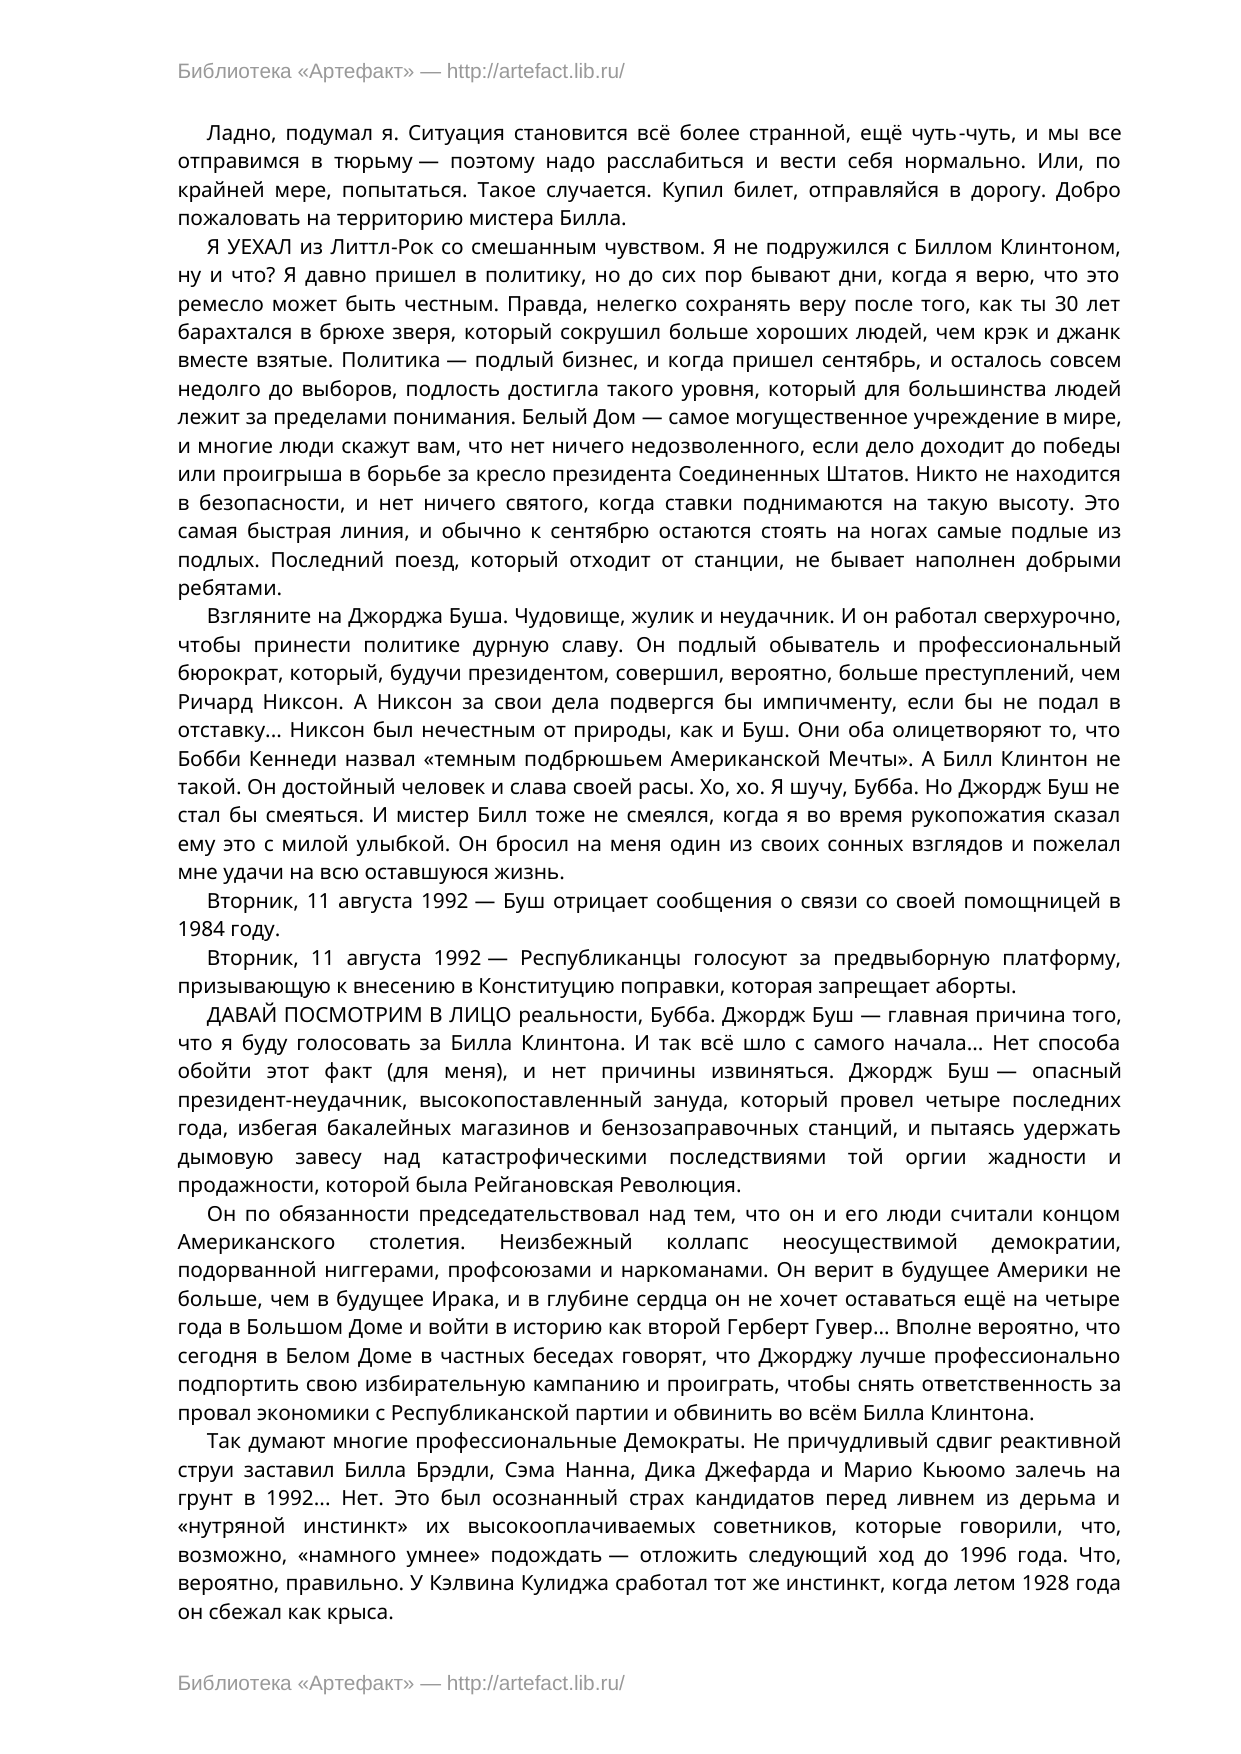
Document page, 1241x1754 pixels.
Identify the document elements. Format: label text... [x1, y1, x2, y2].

text Вторник, 11 августа 1992 — Республиканцы голосуют за предвыборную платформу, призывающую к внесению в Конституцию поправки, которая запрещает аборты. [177, 943, 1122, 1000]
text Я УЕХАЛ из Литтл-Рок со смешанным чувством. Я не подружился с Биллом Клинтоном, ну и что? Я давно пришел в политику, но до сих пор бывают дни, когда я верю, что это ремесло может быть честным. Правда, нелегко сохранять веру после того, как ты 30 лет барахтался в брюхе зверя, который сокрушил больше хороших людей, чем крэк и джанк вместе взятые. Политика — подлый бизнес, и когда пришел сентябрь, и осталось совсем недолго до выборов, подлость достигла такого уровня, который для большинства людей лежит за пределами понимания. Белый Дом — самое могущественное учреждение в мире, и многие люди скажут вам, что нет ничего недозволенного, если дело доходит до победы или проигрыша в борьбе за кресло президента Соединенных Штатов. Никто не находится в безопасности, и нет ничего святого, когда ставки поднимаются на такую высоту. Это самая быстрая линия, и обычно к сентябрю остаются стоять на ногах самые подлые из подлых. Последний поезд, который отходит от станции, не бывает наполнен добрыми ребятами. [177, 232, 1122, 602]
text Ладно, подумал я. Ситуация становится всё более странной, ещё чуть-чуть, и мы все отправимся в тюрьму — поэтому надо расслабиться и вести себя нормально. Или, по крайней мере, попытаться. Такое случается. Купил билет, отправляйся в дорогу. Добро пожаловать на территорию мистера Билла. [177, 118, 1122, 232]
text ДАВАЙ ПОСМОТРИМ В ЛИЦО реальности, Бубба. Джордж Буш — главная причина того, что я буду голосовать за Билла Клинтона. И так всё шло с самого начала... Нет способа обойти этот факт (для меня), и нет причины извиняться. Джордж Буш — опасный президент-неудачник, высокопоставленный зануда, который провел четыре последних года, избегая бакалейных магазинов и бензозаправочных станций, и пытаясь удержать дымовую завесу над катастрофическими последствиями той оргии жадности и продажности, которой была Рейгановская Революция. [177, 1000, 1122, 1199]
text Так думают многие профессиональные Демократы. Не причудливый сдвиг реактивной струи заставил Билла Брэдли, Сэма Нанна, Дика Джефарда и Марио Кьюомо залечь на грунт в 1992... Нет. Это был осознанный страх кандидатов перед ливнем из дерьма и «нутряной инстинкт» их высокооплачиваемых советников, которые говорили, что, возможно, «намного умнее» подождать — отложить следующий ход до 1996 года. Что, вероятно, правильно. У Кэлвина Кулиджа сработал тот же инстинкт, когда летом 1928 года он сбежал как крыса. [177, 1426, 1122, 1625]
text Взгляните на Джорджа Буша. Чудовище, жулик и неудачник. И он работал сверхурочно, чтобы принести политике дурную славу. Он подлый обыватель и профессиональный бюрократ, который, будучи президентом, совершил, вероятно, больше преступлений, чем Ричард Никсон. А Никсон за свои дела подвергся бы импичменту, если бы не подал в отставку... Никсон был нечестным от природы, как и Буш. Они оба олицетворяют то, что Бобби Кеннеди назвал «темным подбрюшьем Американской Мечты». А Билл Клинтон не такой. Он достойный человек и слава своей расы. Хо, хо. Я шучу, Бубба. Но Джордж Буш не стал бы смеяться. И мистер Билл тоже не смеялся, когда я во время рукопожатия сказал ему это с милой улыбкой. Он бросил на меня один из своих сонных взглядов и пожелал мне удачи на всю оставшуюся жизнь. [177, 602, 1122, 886]
text Вторник, 11 августа 1992 — Буш отрицает сообщения о связи со своей помощницей в 1984 году. [177, 886, 1122, 943]
text Он по обязанности председательствовал над тем, что он и его люди считали концом Американского столетия. Неизбежный коллапс неосуществимой демократии, подорванной ниггерами, профсоюзами и наркоманами. Он верит в будущее Америки не больше, чем в будущее Ирака, и в глубине сердца он не хочет оставаться ещё на четыре года в Большом Доме и войти в историю как второй Герберт Гувер... Вполне вероятно, что сегодня в Белом Доме в частных беседах говорят, что Джорджу лучше профессионально подпортить свою избирательную кампанию и проиграть, чтобы снять ответственность за провал экономики с Республиканской партии и обвинить во всём Билла Клинтона. [177, 1199, 1122, 1426]
